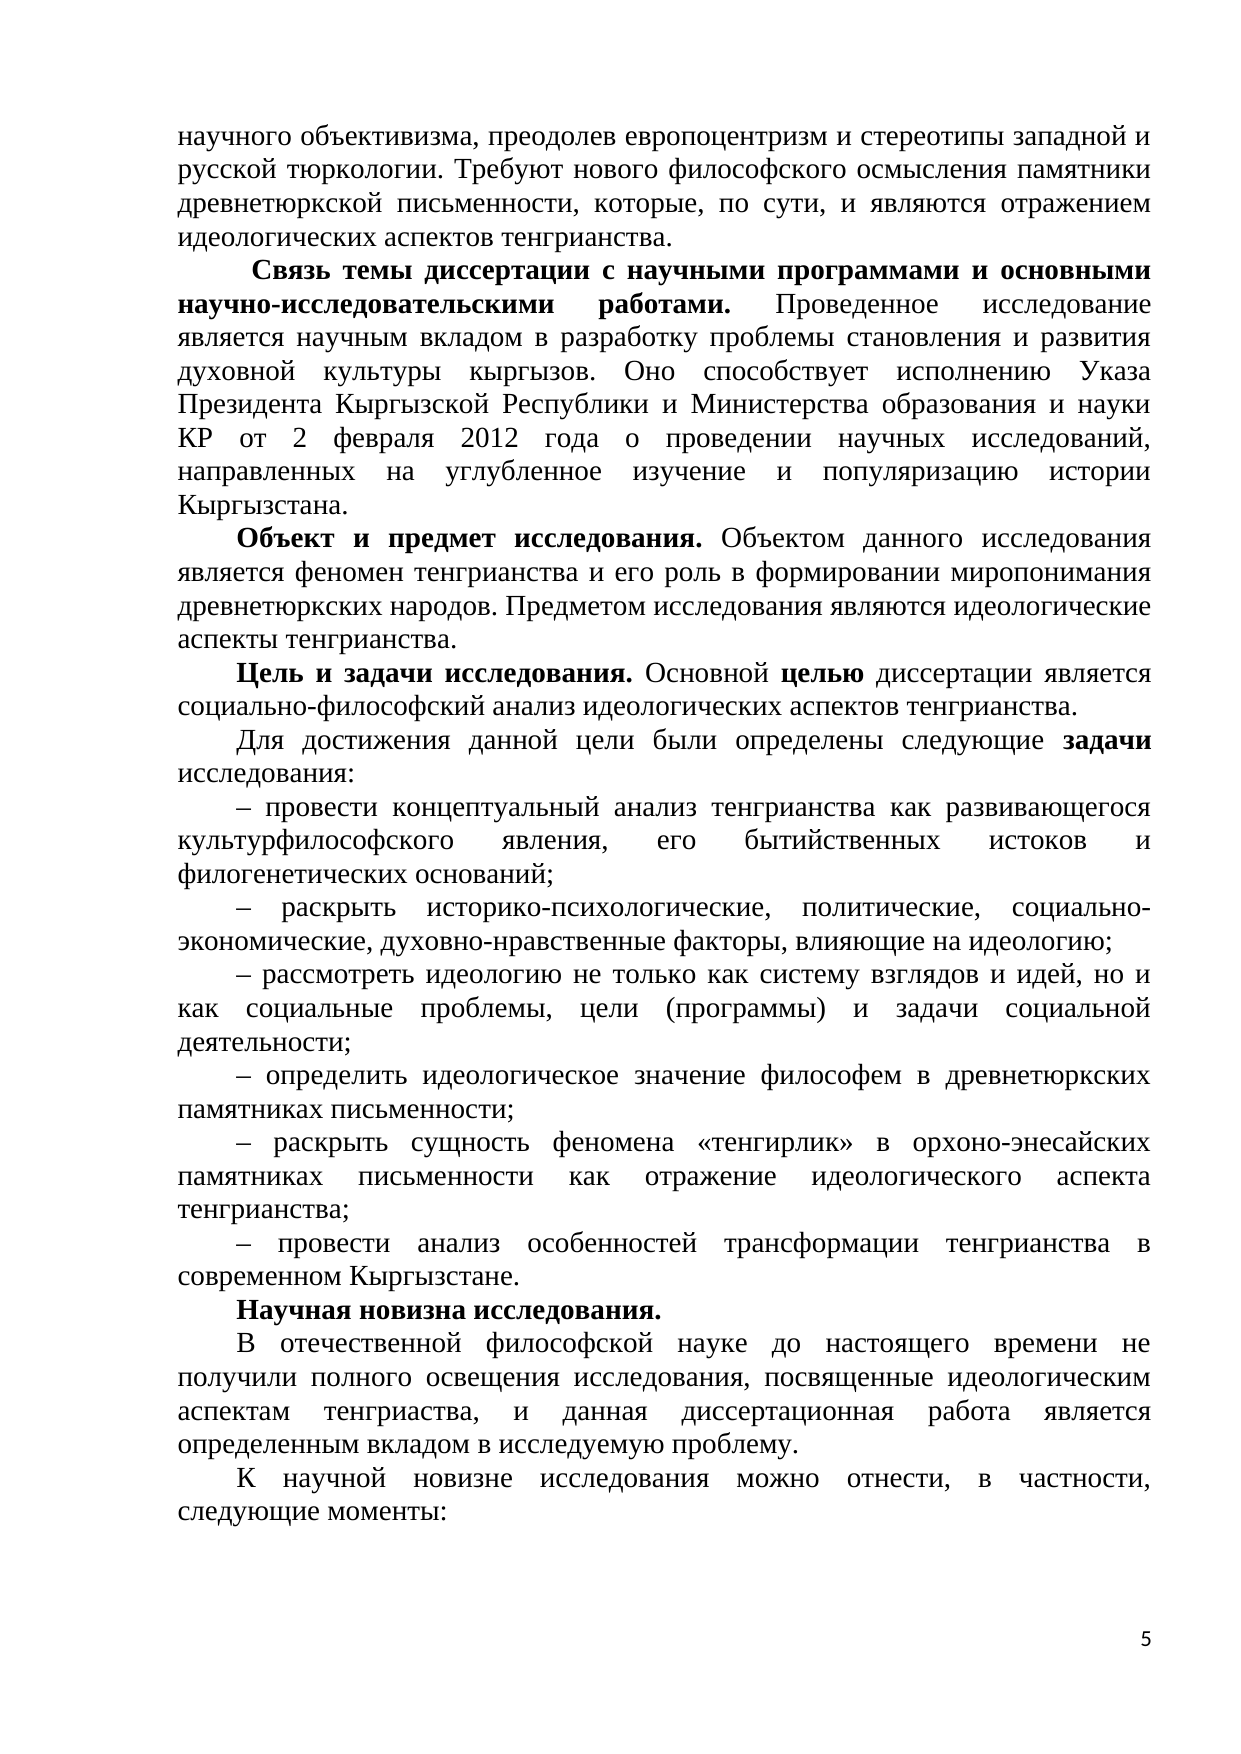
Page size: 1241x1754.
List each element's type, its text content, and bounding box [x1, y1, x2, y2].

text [177, 118, 1152, 252]
text – определить идеологическое значение философем в древнетюркских памятниках письменности; [177, 1057, 1152, 1124]
text Для достижения данной цели были определены следующие задачи исследования: [177, 722, 1152, 789]
text – провести концептуальный анализ тенгрианства как развивающегося культурфилософского явления, его бытийственных истоков и филогенетических оснований; [177, 789, 1152, 889]
text – раскрыть сущность феномена «тенгирлик» в орхоно-энесайских памятниках письменности как отражение идеологического аспекта тенгрианства; [177, 1124, 1152, 1225]
text – провести анализ особенностей трансформации тенгрианства в современном Кыргызстане. [177, 1225, 1152, 1292]
text Объект и предмет исследования. Объектом данного исследования является феномен тенгрианства и его роль в формировании миропонимания древнетюркских народов. Предметом исследования являются идеологические аспекты тенгрианства. [177, 521, 1152, 655]
text В отечественной философской науке до настоящего времени не получили полного освещения исследования, посвященные идеологическим аспектам тенгриаства, и данная диссертационная работа является определенным вкладом в исследуемую проблему. [177, 1326, 1152, 1460]
text К научной новизне исследования можно отнести, в частности, следующие моменты: [177, 1460, 1152, 1527]
text – раскрыть историко-психологические, политические, социально-экономические, духовно-нравственные факторы, влияющие на идеологию; [177, 889, 1152, 957]
text Цель и задачи исследования. Основной целью диссертации является социально-философский анализ идеологических аспектов тенгрианства. [177, 655, 1152, 722]
text Связь темы диссертации с научными программами и основными научно-исследовательскими работами. Проведенное исследование является научным вкладом в разработку проблемы становления и развития духовной культуры кыргызов. Оно способствует исполнению Указа Президента Кыргызской Республики и Министерства образования и науки КР от 2 февраля 2012 года о проведении научных исследований, направленных на углубленное изучение и популяризацию истории Кыргызстана. [177, 252, 1152, 521]
text Научная новизна исследования. [177, 1292, 1152, 1326]
text – рассмотреть идеологию не только как систему взглядов и идей, но и как социальные проблемы, цели (программы) и задачи социальной деятельности; [177, 957, 1152, 1057]
